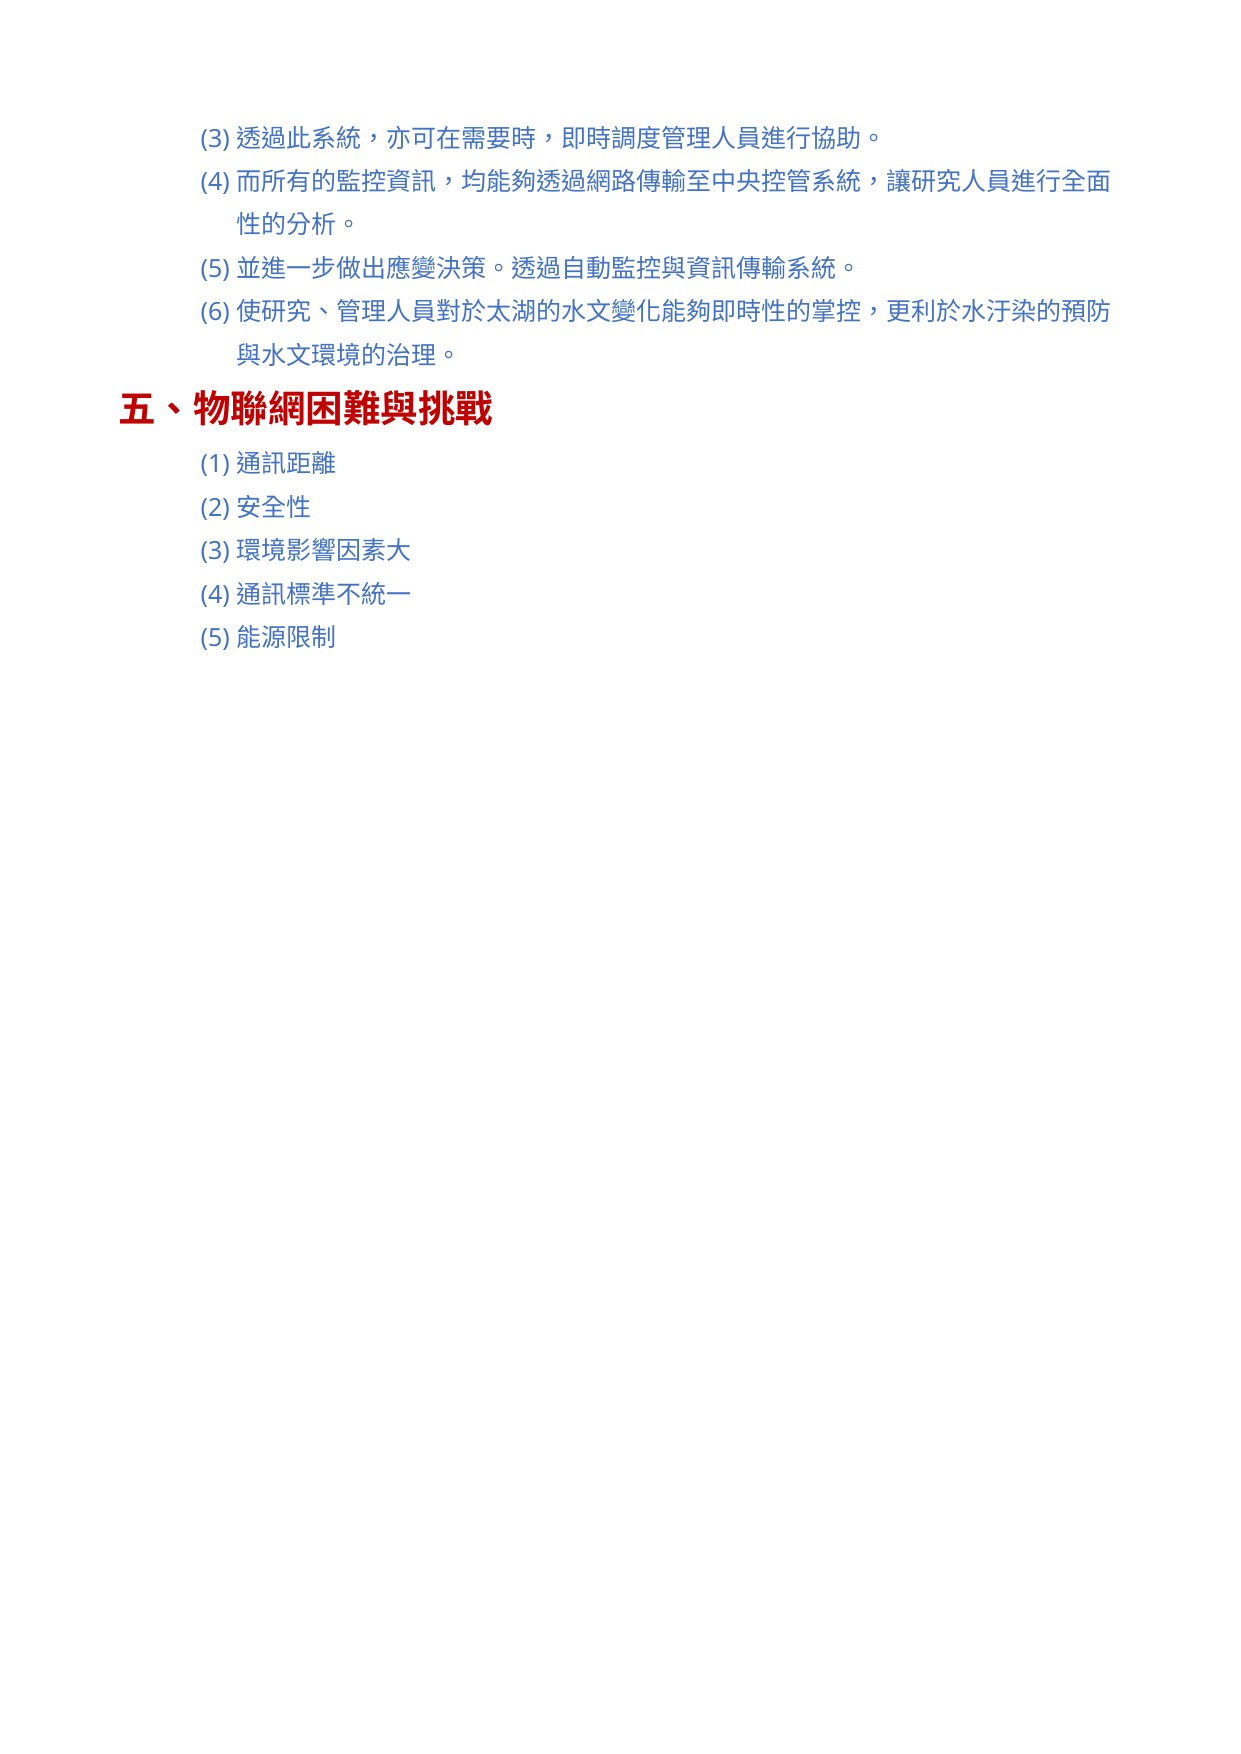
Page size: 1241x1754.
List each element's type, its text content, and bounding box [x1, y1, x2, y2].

list 環境影響因素大 [236, 531, 1122, 567]
list 通訊標準不統一 [236, 574, 1122, 610]
list 透過此系統，亦可在需要時，即時調度管理人員進行協助。 [236, 118, 1122, 154]
list 並進一步做出應變決策。透過自動監控與資訊傳輸系統。 [236, 248, 1122, 285]
list 安全性 [236, 487, 1122, 523]
list 通訊距離 [236, 444, 1122, 480]
list 能源限制 [236, 618, 1122, 654]
list 而所有的監控資訊，均能夠透過網路傳輸至中央控管系統，讓研究人員進行全面性的分析。 [236, 162, 1122, 241]
list 物聯網困難與挑戰 [118, 379, 1122, 433]
list 使研究、管理人員對於太湖的水文變化能夠即時性的掌控，更利於水汙染的預防與水文環境的治理。 [236, 292, 1122, 372]
